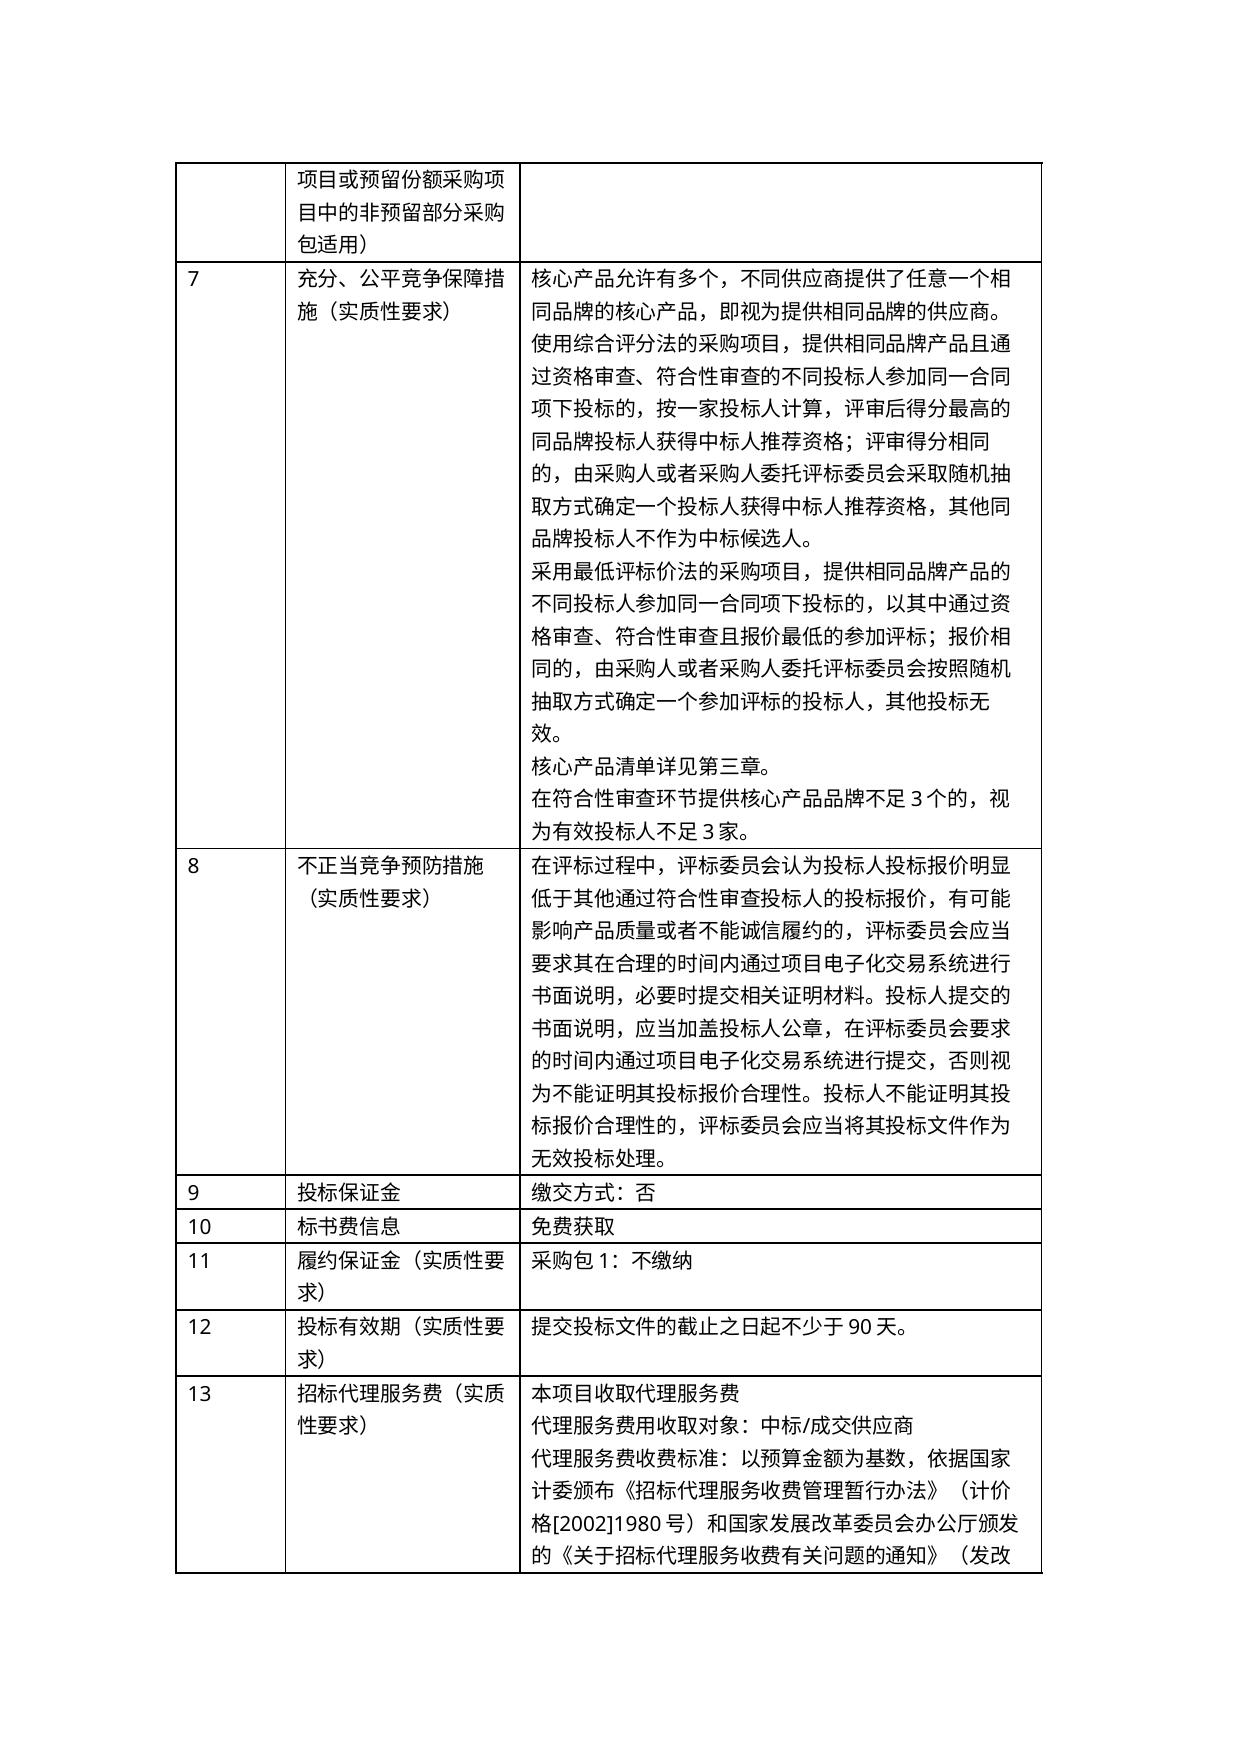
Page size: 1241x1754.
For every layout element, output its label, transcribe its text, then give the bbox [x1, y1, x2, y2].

table_cell 在评标过程中，评标委员会认为投标人投标报价明显低于其他通过符合性审查投标人的投标报价，有可能影响产品质量或者不能诚信履约的，评标委员会应当要求其在合理的时间内通过项目电子化交易系统进行书面说明，必要时提交相关证明材料。投标人提交的书面说明，应当加盖投标人公章，在评标委员会要求的时间内通过项目电子化交易系统进行提交，否则视为不能证明其投标报价合理性。投标人不能证明其投标报价合理性的，评标委员会应当将其投标文件作为无效投标处理。 [521, 849, 1041, 1174]
table_cell 履约保证金（实质性要求） [286, 1244, 519, 1309]
table_cell 11 [177, 1244, 285, 1309]
table_cell 9 [177, 1176, 285, 1208]
table_cell 12 [177, 1311, 285, 1375]
table_cell 8 [177, 849, 285, 1174]
table_cell 投标有效期（实质性要求） [286, 1311, 519, 1375]
table_cell 7 [177, 263, 285, 848]
table_cell 标书费信息 [286, 1210, 519, 1242]
table_cell 13 [177, 1377, 285, 1572]
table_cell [521, 164, 1041, 261]
table_cell 充分、公平竞争保障措施（实质性要求） [286, 263, 519, 848]
table_cell 不正当竞争预防措施（实质性要求） [286, 849, 519, 1174]
table_cell 采购包1：不缴纳 [521, 1244, 1041, 1309]
table_cell 免费获取 [521, 1210, 1041, 1242]
table_cell 投标保证金 [286, 1176, 519, 1208]
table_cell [286, 164, 519, 261]
table_cell 缴交方式：否 [521, 1176, 1041, 1208]
table_cell 核心产品允许有多个，不同供应商提供了任意一个相同品牌的核心产品，即视为提供相同品牌的供应商。 使用综合评分法的采购项目，提供相同品牌产品且通过资格审查、符合性审查的不同投标人参加同一合同项下投标的，按一家投标人计算，评审后得分最高的同品牌投标人获得中标人推荐资格；评审得分相同的，由采购人或者采购人委托评标委员会采取随机抽取方式确定一个投标人获得中标人推荐资格，其他同品牌投标人不作为中标候选人。 采用最低评标价法的采购项目，提供相同品牌产品的不同投标人参加同一合同项下投标的，以其中通过资格审查、符合性审查且报价最低的参加评标；报价相同的，由采购人或者采购人委托评标委员会按照随机抽取方式确定一个参加评标的投标人，其他投标无效。 核心产品清单详见第三章。 在符合性审查环节提供核心产品品牌不足3个的，视为有效投标人不足3家。 [521, 263, 1041, 848]
table_cell 招标代理服务费（实质性要求） [286, 1377, 519, 1572]
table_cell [521, 1377, 1041, 1572]
table_cell 10 [177, 1210, 285, 1242]
table_cell 6 [177, 164, 285, 261]
table_cell 提交投标文件的截止之日起不少于90天。 [521, 1311, 1041, 1375]
